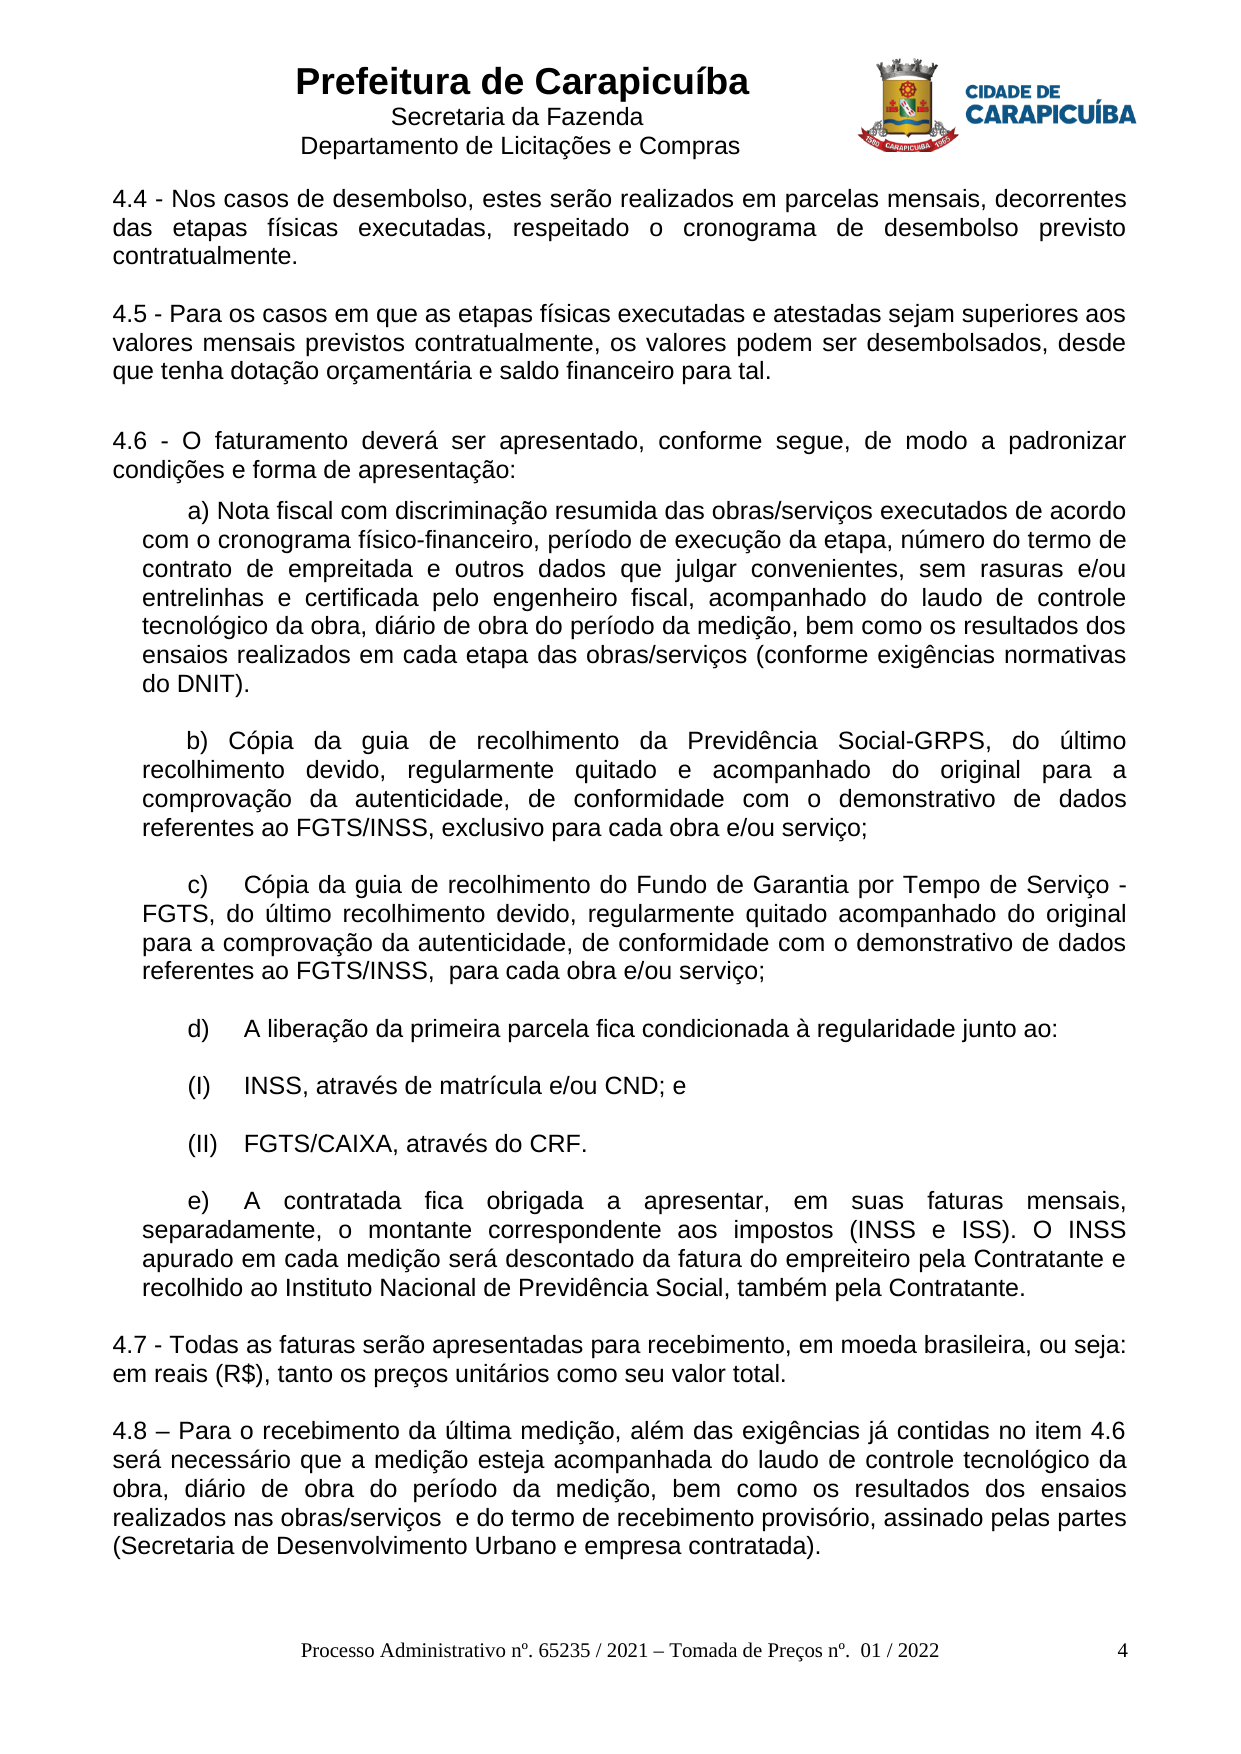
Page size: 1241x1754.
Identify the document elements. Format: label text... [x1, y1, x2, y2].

text b) Cópia da guia de recolhimento da Previdência Social-GRPS, do último recolhimento devido, regularmente quitado e acompanhado do original para a comprovação da autenticidade, de conformidade com o demonstrativo de dados referentes ao FGTS/INSS, exclusivo para cada obra e/ou serviço; [142, 726, 1128, 841]
text e) A contratada fica obrigada a apresentar, em suas faturas mensais, separadamente, o montante correspondente aos impostos (INSS e ISS). O INSS apurado em cada medição será descontado da fatura do empreiteiro pela Contratante e recolhido ao Instituto Nacional de Previdência Social, também pela Contratante. [142, 1186, 1128, 1301]
text 4.4 - Nos casos de desembolso, estes serão realizados em parcelas mensais, decorrentes das etapas físicas executadas, respeitado o cronograma de desembolso previsto contratualmente. [112, 184, 1128, 270]
text a) Nota fiscal com discriminação resumida das obras/serviços executados de acordo com o cronograma físico-financeiro, período de execução da etapa, número do termo de contrato de empreitada e outros dados que julgar convenientes, sem rasuras e/ou entrelinhas e certificada pelo engenheiro fiscal, acompanhado do laudo de controle tecnológico da obra, diário de obra do período da medição, bem como os resultados dos ensaios realizados em cada etapa das obras/serviços (conforme exigências normativas do DNIT). [142, 496, 1128, 697]
text 4.6 - O faturamento deverá ser apresentado, conforme segue, de modo a padronizar condições e forma de apresentação: [112, 426, 1128, 484]
text 4.8 – Para o recebimento da última medição, além das exigências já contidas no item 4.6 será necessário que a medição esteja acompanhada do laudo de controle tecnológico da obra, diário de obra do período da medição, bem como os resultados dos ensaios realizados nas obras/serviços e do termo de recebimento provisório, assinado pelas partes (Secretaria de Desenvolvimento Urbano e empresa contratada). [112, 1416, 1128, 1560]
text (I) INSS, através de matrícula e/ou CND; e [142, 1071, 1128, 1100]
text c) Cópia da guia de recolhimento do Fundo de Garantia por Tempo de Serviço - FGTS, do último recolhimento devido, regularmente quitado acompanhado do original para a comprovação da autenticidade, de conformidade com o demonstrativo de dados referentes ao FGTS/INSS, para cada obra e/ou serviço; [142, 870, 1128, 985]
text d) A liberação da primeira parcela fica condicionada à regularidade junto ao: [142, 1014, 1128, 1042]
text 4.7 - Todas as faturas serão apresentadas para recebimento, em moeda brasileira, ou seja: em reais (R$), tanto os preços unitários como seu valor total. [112, 1330, 1128, 1387]
text (II) FGTS/CAIXA, através do CRF. [142, 1129, 1128, 1157]
picture [857, 57, 1139, 152]
text 4.5 - Para os casos em que as etapas físicas executadas e atestadas sejam superiores aos valores mensais previstos contratualmente, os valores podem ser desembolsados, desde que tenha dotação orçamentária e saldo financeiro para tal. [112, 299, 1128, 385]
